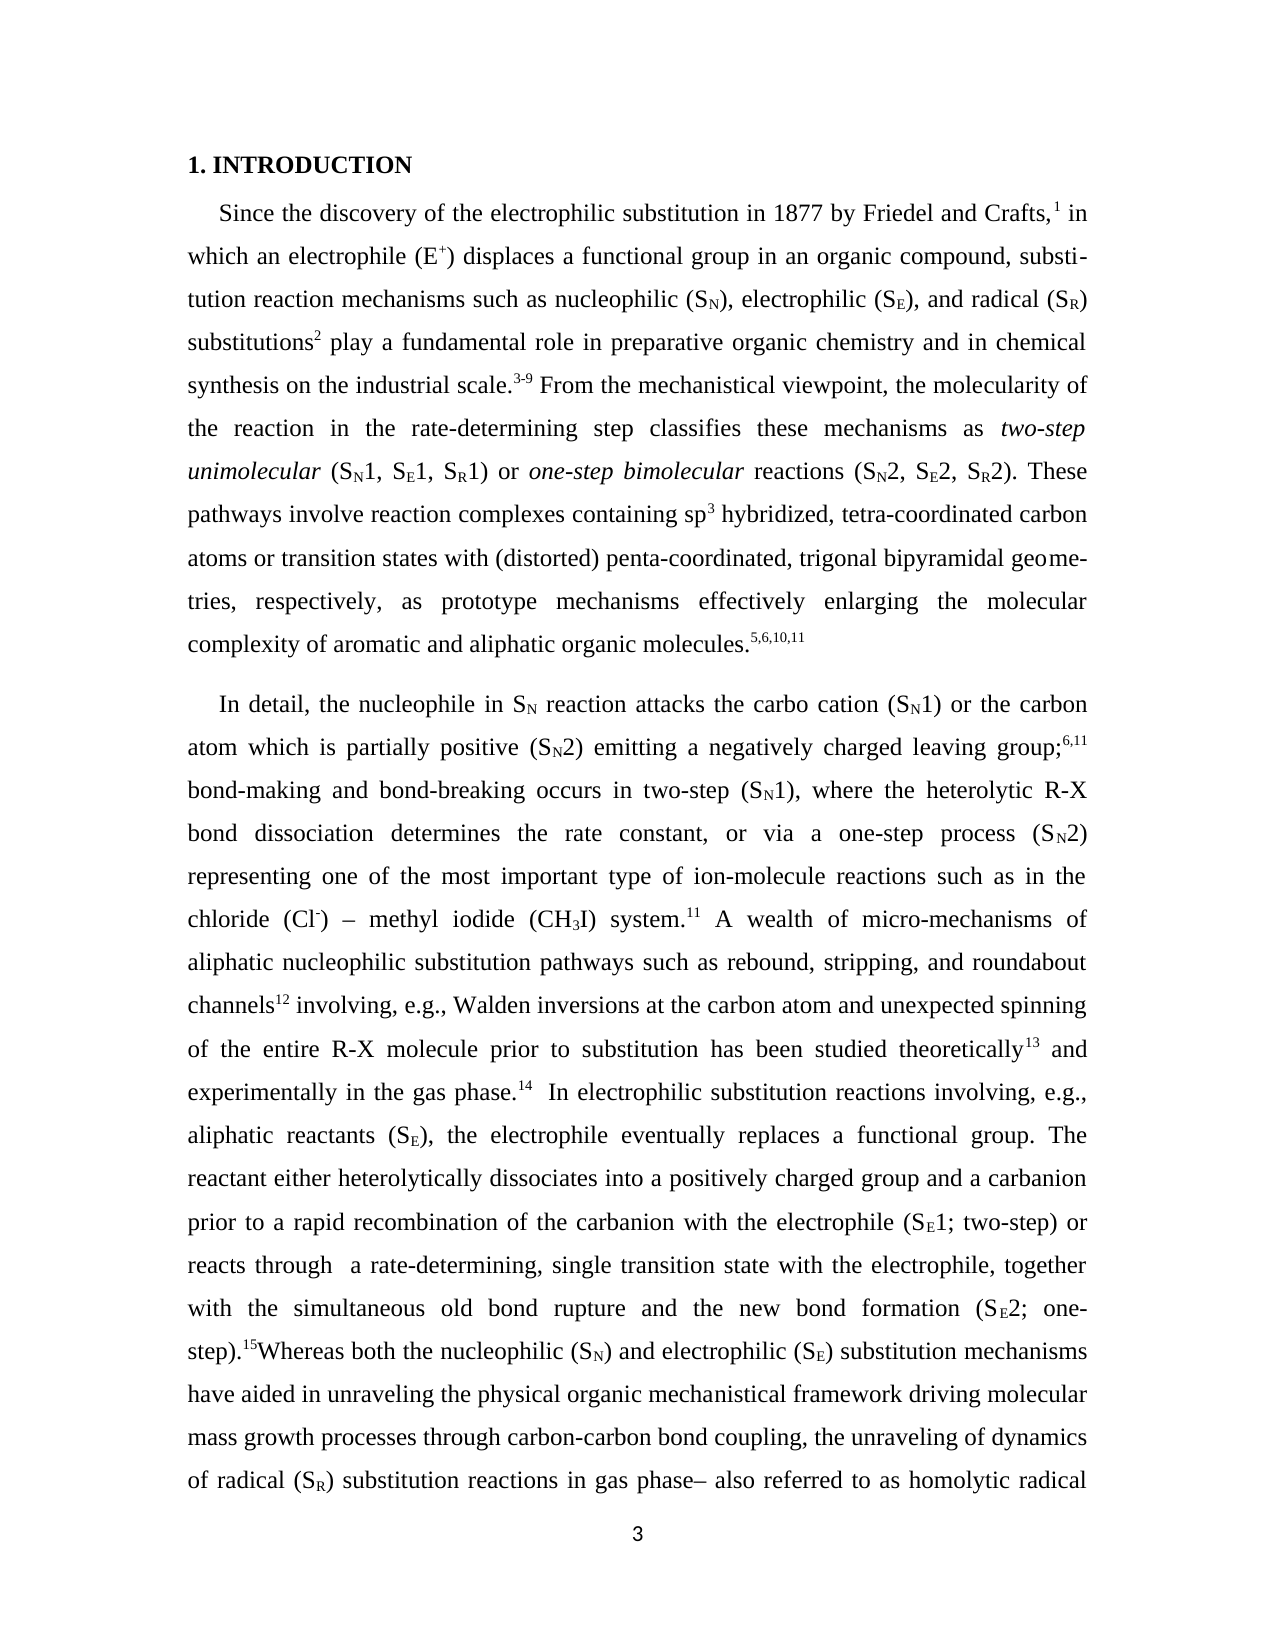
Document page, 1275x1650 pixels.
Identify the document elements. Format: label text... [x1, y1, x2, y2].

text 1. INTRODUCTION [187, 150, 1087, 179]
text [187, 689, 1087, 1494]
text Since the discovery of the electrophilic substitution in 1877 by Friedel and Crafts,1 in which an electrophile (E+) displaces a functional group in an organic compound, substitution reaction mechanisms such as nucleophilic (SN), electrophilic (SE), and radical (SR) substitutions2 play a fundamental role in preparative organic chemistry and in chemical synthesis on the industrial scale.3-9 From the mechanistical viewpoint, the molecularity of the reaction in the rate-determining step classifies these mechanisms as two-step unimolecular (SN1, SE1, SR1) or one-step bimolecular reactions (SN2, SE2, SR2). These pathways involve reaction complexes containing sp3 hybridized, tetra-coordinated carbon atoms or transition states with (distorted) penta-coordinated, trigonal bipyramidal geometries, respectively, as prototype mechanisms effectively enlarging the molecular complexity of aromatic and aliphatic organic molecules.5,6,10,11 [187, 198, 1087, 658]
